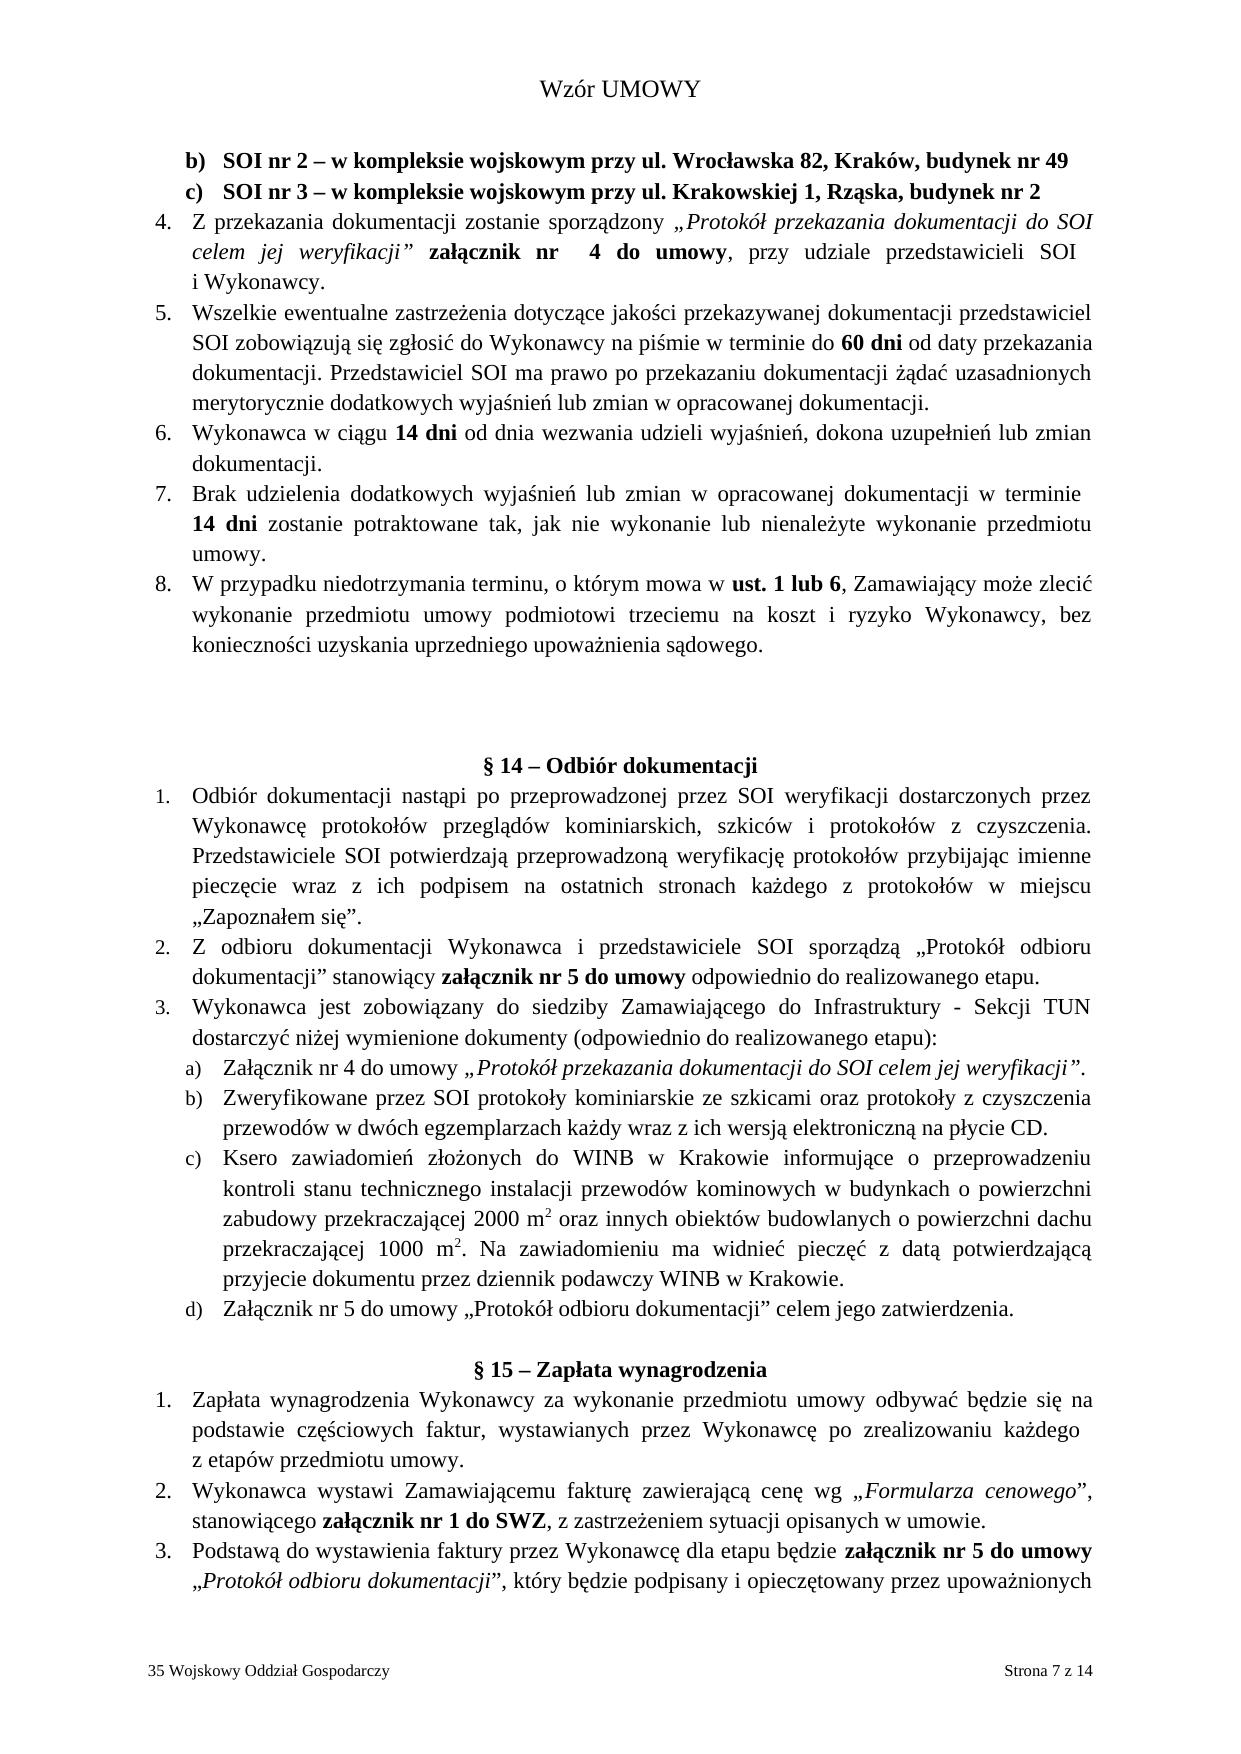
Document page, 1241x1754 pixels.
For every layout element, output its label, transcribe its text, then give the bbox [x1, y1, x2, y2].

list Brak udzielenia dodatkowych wyjaśnień lub zmian w opracowanej dokumentacji w terminie 14 dni zostanie potraktowane tak, jak nie wykonanie lub nienależyte wykonanie przedmiotu umowy. [155, 480, 1093, 567]
list Załącznik nr 5 do umowy „Protokół odbioru dokumentacji” celem jego zatwierdzenia. [185, 1296, 1093, 1322]
list Załącznik nr 4 do umowy „Protokół przekazania dokumentacji do SOI celem jej weryfikacji”. [185, 1054, 1093, 1080]
text § 14 – Odbiór dokumentacji [148, 752, 1093, 778]
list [155, 1537, 1093, 1594]
list Wszelkie ewentualne zastrzeżenia dotyczące jakości przekazywanej dokumentacji przedstawiciel SOI zobowiązują się zgłosić do Wykonawcy na piśmie w terminie do 60 dni od daty przekazania dokumentacji. Przedstawiciel SOI ma prawo po przekazaniu dokumentacji żądać uzasadnionych merytorycznie dodatkowych wyjaśnień lub zmian w opracowanej dokumentacji. [155, 299, 1093, 416]
list SOI nr 3 – w kompleksie wojskowym przy ul. Krakowskiej 1, Rząska, budynek nr 2 [185, 178, 1093, 204]
list SOI nr 2 – w kompleksie wojskowym przy ul. Wrocławska 82, Kraków, budynek nr 49 [185, 148, 1093, 174]
text § 15 – Zapłata wynagrodzenia [148, 1356, 1093, 1382]
list Wykonawca jest zobowiązany do siedziby Zamawiającego do Infrastruktury - Sekcji TUN dostarczyć niżej wymienione dokumenty (odpowiednio do realizowanego etapu): [155, 993, 1093, 1050]
list Wykonawca w ciągu 14 dni od dnia wezwania udzieli wyjaśnień, dokona uzupełnień lub zmian dokumentacji. [155, 419, 1093, 476]
list Odbiór dokumentacji nastąpi po przeprowadzonej przez SOI weryfikacji dostarczonych przez Wykonawcę protokołów przeglądów kominiarskich, szkiców i protokołów z czyszczenia. Przedstawiciele SOI potwierdzają przeprowadzoną weryfikację protokołów przybijając imienne pieczęcie wraz z ich podpisem na ostatnich stronach każdego z protokołów w miejscu „Zapoznałem się”. [155, 782, 1093, 929]
list Zweryfikowane przez SOI protokoły kominiarskie ze szkicami oraz protokoły z czyszczenia przewodów w dwóch egzemplarzach każdy wraz z ich wersją elektroniczną na płycie CD. [185, 1084, 1093, 1141]
list Z odbioru dokumentacji Wykonawca i przedstawiciele SOI sporządzą „Protokół odbioru dokumentacji” stanowiący załącznik nr 5 do umowy odpowiednio do realizowanego etapu. [155, 933, 1093, 989]
list W przypadku niedotrzymania terminu, o którym mowa w ust. 1 lub 6, Zamawiający może zlecić wykonanie przedmiotu umowy podmiotowi trzeciemu na koszt i ryzyko Wykonawcy, bez konieczności uzyskania uprzedniego upoważnienia sądowego. [155, 571, 1093, 657]
list Ksero zawiadomień złożonych do WINB w Krakowie informujące o przeprowadzeniu kontroli stanu technicznego instalacji przewodów kominowych w budynkach o powierzchni zabudowy przekraczającej 2000 m2 oraz innych obiektów budowlanych o powierzchni dachu przekraczającej 1000 m2. Na zawiadomieniu ma widnieć pieczęć z datą potwierdzającą przyjecie dokumentu przez dziennik podawczy WINB w Krakowie. [185, 1144, 1093, 1292]
list Zapłata wynagrodzenia Wykonawcy za wykonanie przedmiotu umowy odbywać będzie się na podstawie częściowych faktur, wystawianych przez Wykonawcę po zrealizowaniu każdego z etapów przedmiotu umowy. [155, 1386, 1093, 1473]
list Z przekazania dokumentacji zostanie sporządzony „Protokół przekazania dokumentacji do SOI celem jej weryfikacji” załącznik nr 4 do umowy, przy udziale przedstawicieli SOI i Wykonawcy. [155, 208, 1093, 295]
list Wykonawca wystawi Zamawiającemu fakturę zawierającą cenę wg „Formularza cenowego”, stanowiącego załącznik nr 1 do SWZ, z zastrzeżeniem sytuacji opisanych w umowie. [155, 1477, 1093, 1533]
